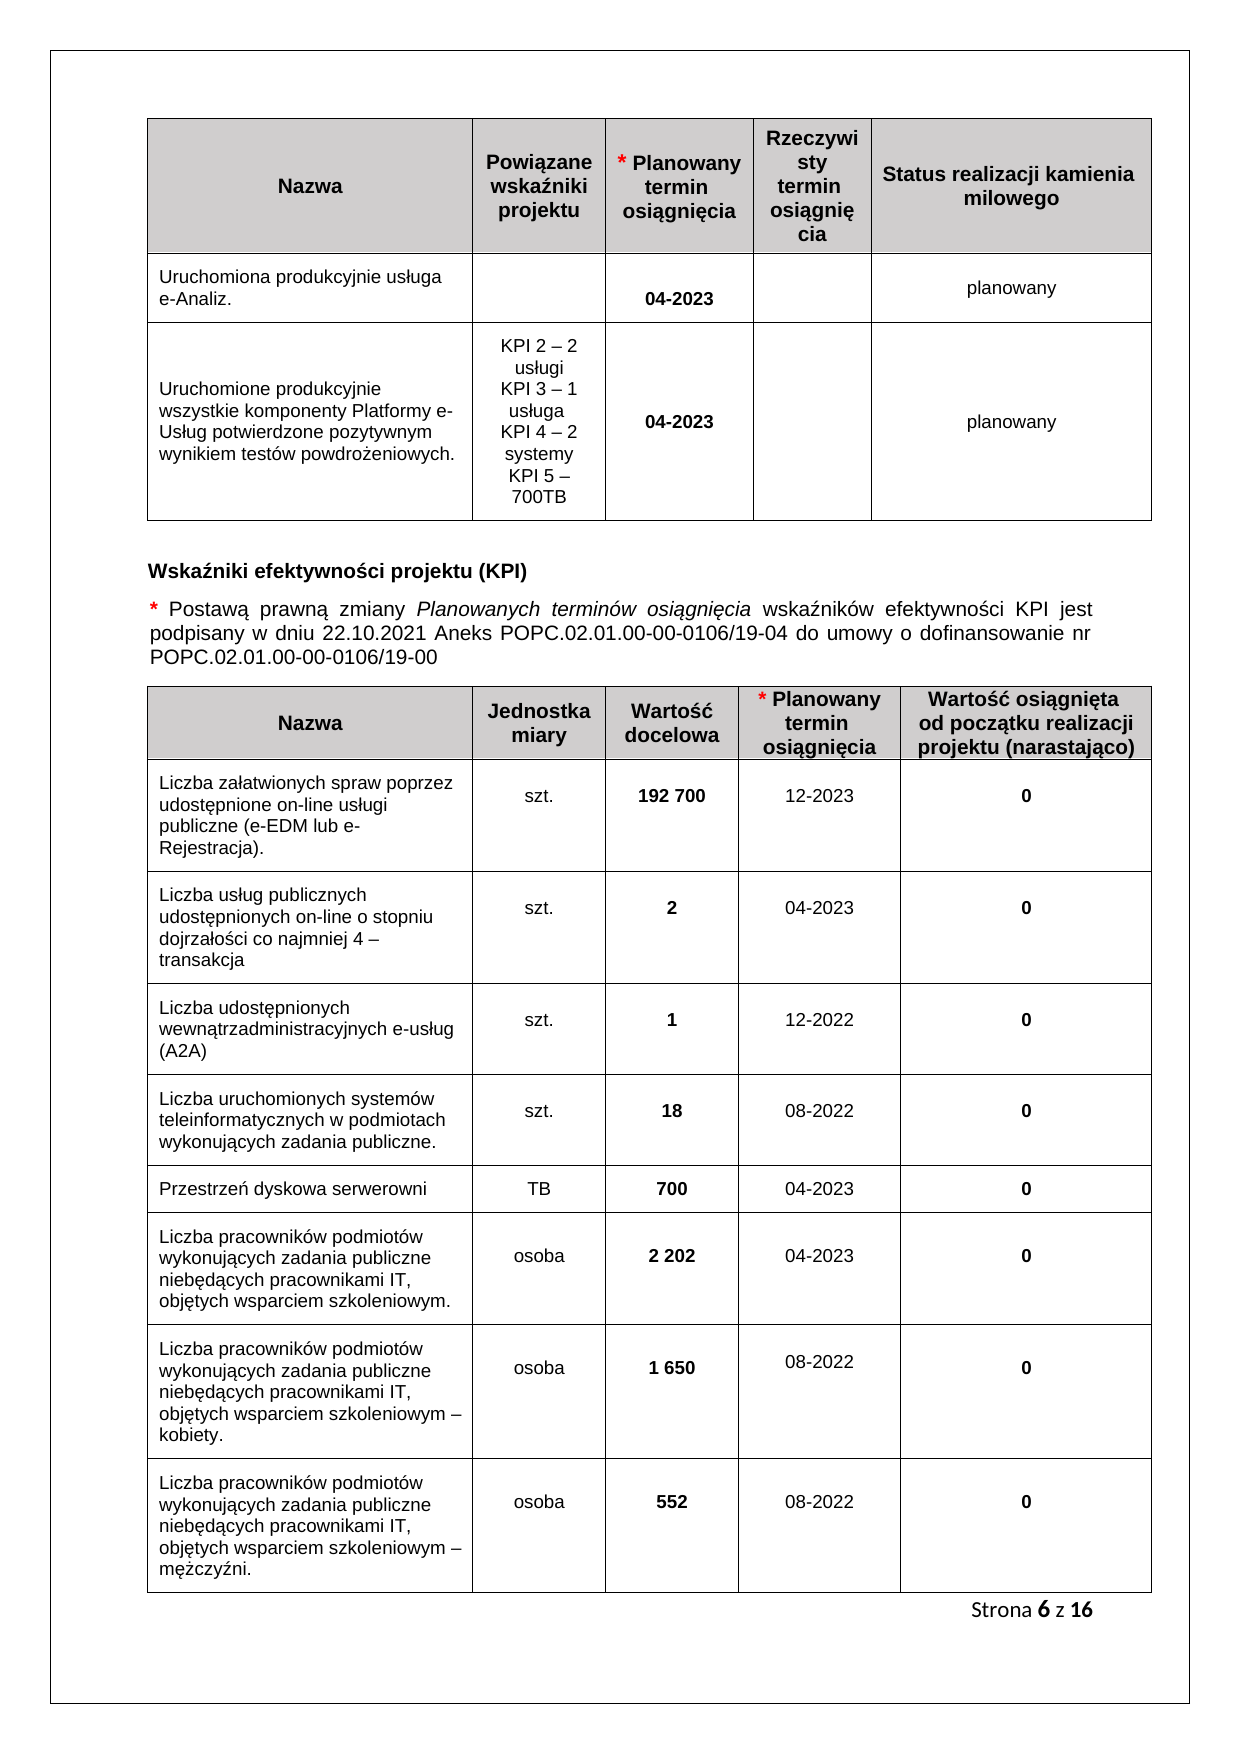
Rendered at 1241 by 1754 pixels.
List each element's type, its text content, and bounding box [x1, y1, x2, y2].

table_cell Liczba załatwionych spraw poprzez udostępnione on-line usługi publiczne (e-EDM lub e-Rejestracja). [148, 760, 472, 871]
table_cell 0 [901, 1325, 1151, 1458]
table_cell szt. [473, 760, 605, 871]
table_cell 08-2022 [739, 1459, 900, 1592]
table_cell [754, 323, 871, 520]
table_cell TB [473, 1166, 605, 1212]
table_cell 1 650 [606, 1325, 738, 1458]
table_cell szt. [473, 984, 605, 1074]
table_cell 2 202 [606, 1213, 738, 1324]
table_cell planowany [872, 323, 1151, 520]
table_cell osoba [473, 1459, 605, 1592]
table_cell [754, 254, 871, 322]
table_header Nazwa [148, 687, 472, 758]
table_cell osoba [473, 1325, 605, 1458]
table_header * Planowany termin osiągnięcia [606, 119, 753, 252]
table_cell 0 [901, 984, 1151, 1074]
table_cell Uruchomione produkcyjnie wszystkie komponenty Platformy e-Usług potwierdzone pozytywnym wynikiem testów powdrożeniowych. [148, 323, 472, 520]
table_cell 18 [606, 1075, 738, 1164]
table_cell Uruchomiona produkcyjnie usługa e-Analiz. [148, 254, 472, 322]
table_cell 0 [901, 1213, 1151, 1324]
table_cell osoba [473, 1213, 605, 1324]
table_cell 04-2023 [739, 1166, 900, 1212]
table_cell 12-2023 [739, 760, 900, 871]
table_header * Planowany termin osiągnięcia [739, 687, 900, 758]
table_cell 0 [901, 1075, 1151, 1164]
table_cell Liczba usług publicznych udostępnionych on-line o stopniu dojrzałości co najmniej 4 – transakcja [148, 872, 472, 983]
table_cell 192 700 [606, 760, 738, 871]
table_cell 700 [606, 1166, 738, 1212]
table_cell 04-2023 [739, 1213, 900, 1324]
table_cell Liczba pracowników podmiotów wykonujących zadania publiczne niebędących pracownikami IT, objętych wsparciem szkoleniowym – kobiety. [148, 1325, 472, 1458]
table_cell 04-2023 [606, 323, 753, 520]
table_cell Liczba udostępnionych wewnątrzadministracyjnych e-usług (A2A) [148, 984, 472, 1074]
table_cell Liczba pracowników podmiotów wykonujących zadania publiczne niebędących pracownikami IT, objętych wsparciem szkoleniowym. [148, 1213, 472, 1324]
table_cell 1 [606, 984, 738, 1074]
table_cell 0 [901, 760, 1151, 871]
table_cell 0 [901, 872, 1151, 983]
table_cell 04-2023 [739, 872, 900, 983]
table_header Powiązane wskaźniki projektu [473, 119, 605, 252]
table_header Jednostka miary [473, 687, 605, 758]
table_cell 04-2023 [606, 254, 753, 322]
table_header Status realizacji kamienia milowego [872, 119, 1151, 252]
table_cell 08-2022 [739, 1325, 900, 1458]
table_header Wartość docelowa [606, 687, 738, 758]
text Wskaźniki efektywności projektu (KPI) [148, 559, 1093, 583]
table_cell Przestrzeń dyskowa serwerowni [148, 1166, 472, 1212]
table_cell 0 [901, 1166, 1151, 1212]
table_header Rzeczywisty termin osiągnięcia [754, 119, 871, 252]
table_cell 2 [606, 872, 738, 983]
table_cell szt. [473, 1075, 605, 1164]
table_cell szt. [473, 872, 605, 983]
table_cell [473, 254, 605, 322]
table_header Nazwa [148, 119, 472, 252]
table_cell 12-2022 [739, 984, 900, 1074]
text * Postawą prawną zmiany Planowanych terminów osiągnięcia wskaźników efektywności KPI jest podpisany w dniu 22.10.2021 Aneks POPC.02.01.00-00-0106/19-04 do umowy o dofinansowanie nr POPC.02.01.00-00-0106/19-00 [149, 597, 1093, 669]
table_cell 552 [606, 1459, 738, 1592]
table_header Wartość osiągnięta od początku realizacji projektu (narastająco) [901, 687, 1151, 758]
table_cell Liczba uruchomionych systemów teleinformatycznych w podmiotach wykonujących zadania publiczne. [148, 1075, 472, 1164]
table_cell planowany [872, 254, 1151, 322]
table_cell 0 [901, 1459, 1151, 1592]
table_cell Liczba pracowników podmiotów wykonujących zadania publiczne niebędących pracownikami IT, objętych wsparciem szkoleniowym – mężczyźni. [148, 1459, 472, 1592]
table_cell 08-2022 [739, 1075, 900, 1164]
table_cell KPI 2 – 2 usługi KPI 3 – 1 usługa KPI 4 – 2 systemy KPI 5 – 700TB [473, 323, 605, 520]
